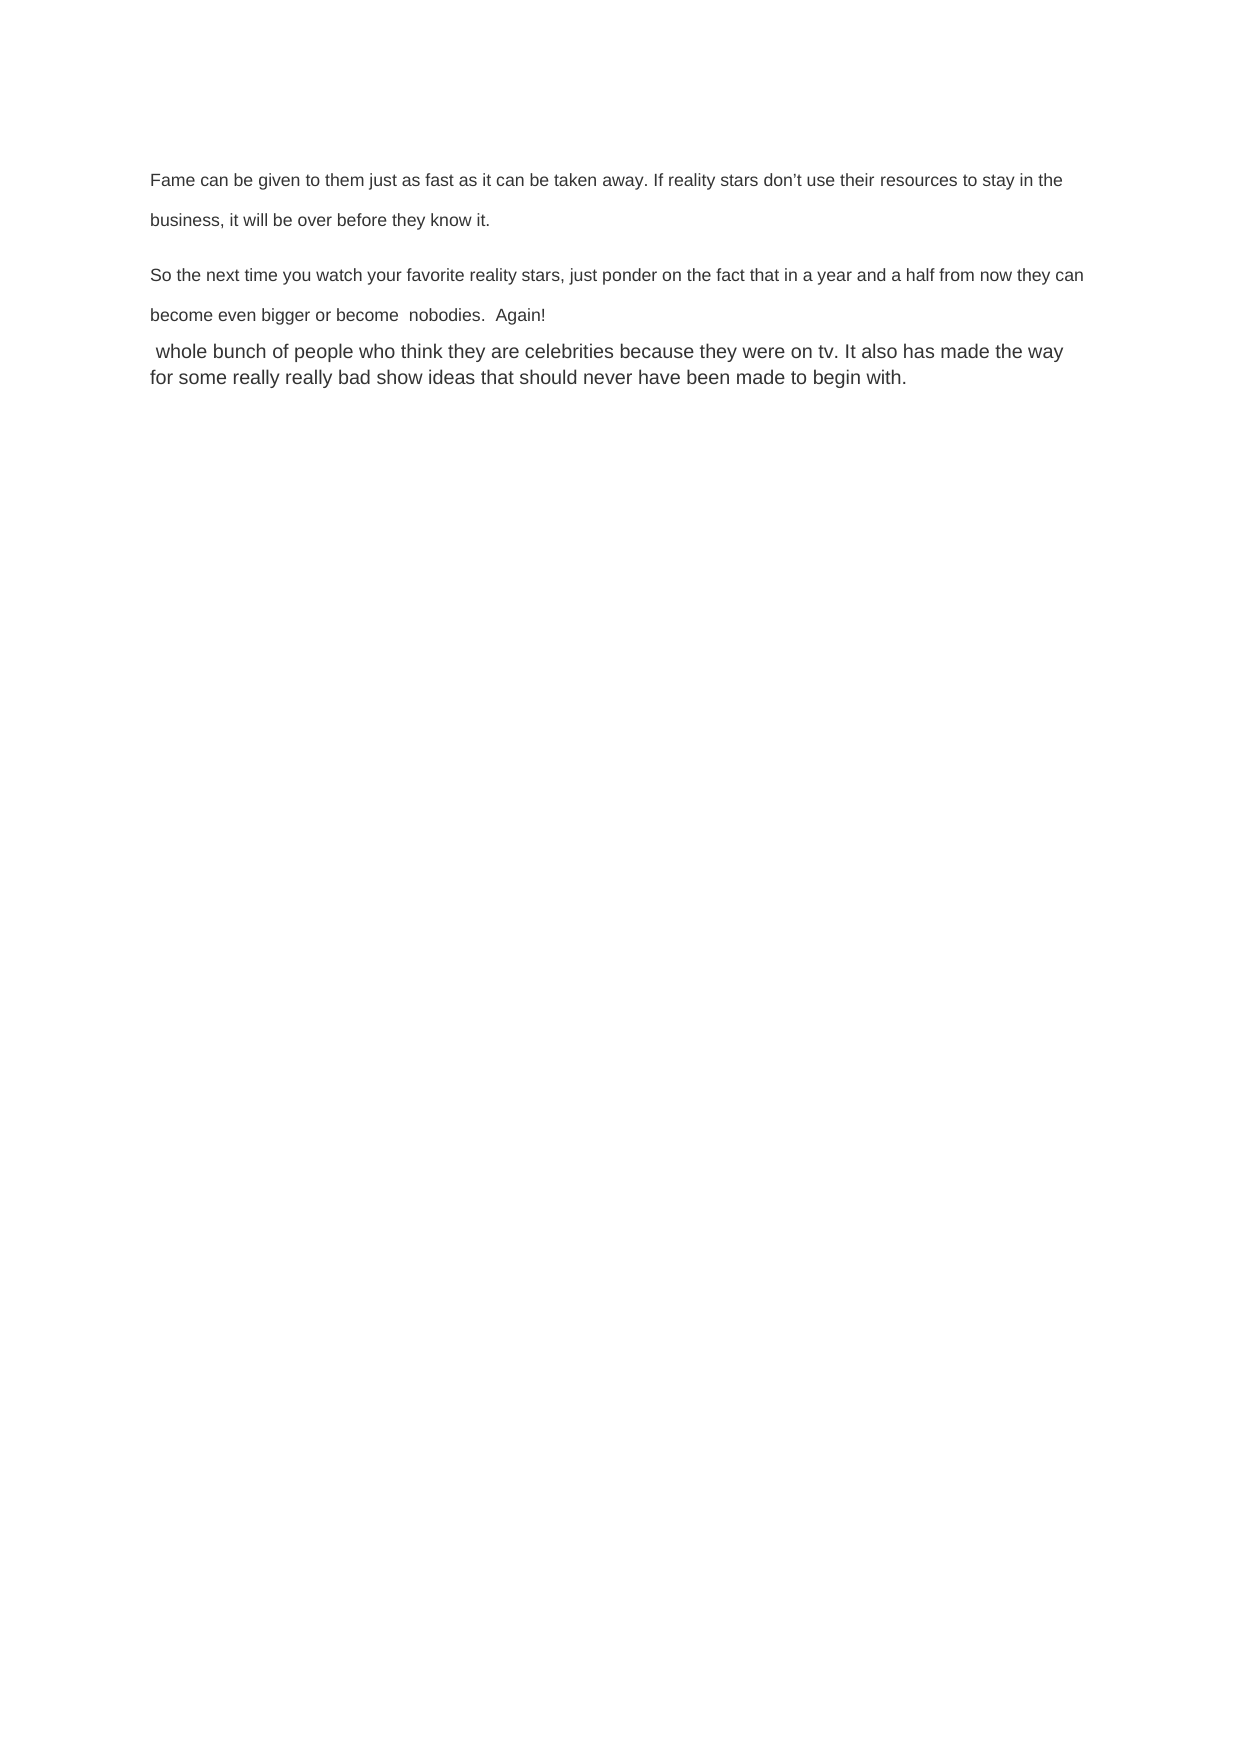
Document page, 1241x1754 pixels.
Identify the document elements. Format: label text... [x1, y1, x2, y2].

text whole bunch of people who think they are celebrities because they were on tv. It also has made the way for some really really bad show ideas that should never have been made to begin with. [150, 340, 1090, 388]
text So the next time you watch your favorite reality stars, just ponder on the fact that in a year and a half from now they can become even bigger or become nobodies. Again! [150, 245, 1090, 325]
text Fame can be given to them just as fast as it can be taken away. If reality stars don’t use their resources to stay in the business, it will be over before they know it. [150, 150, 1090, 230]
